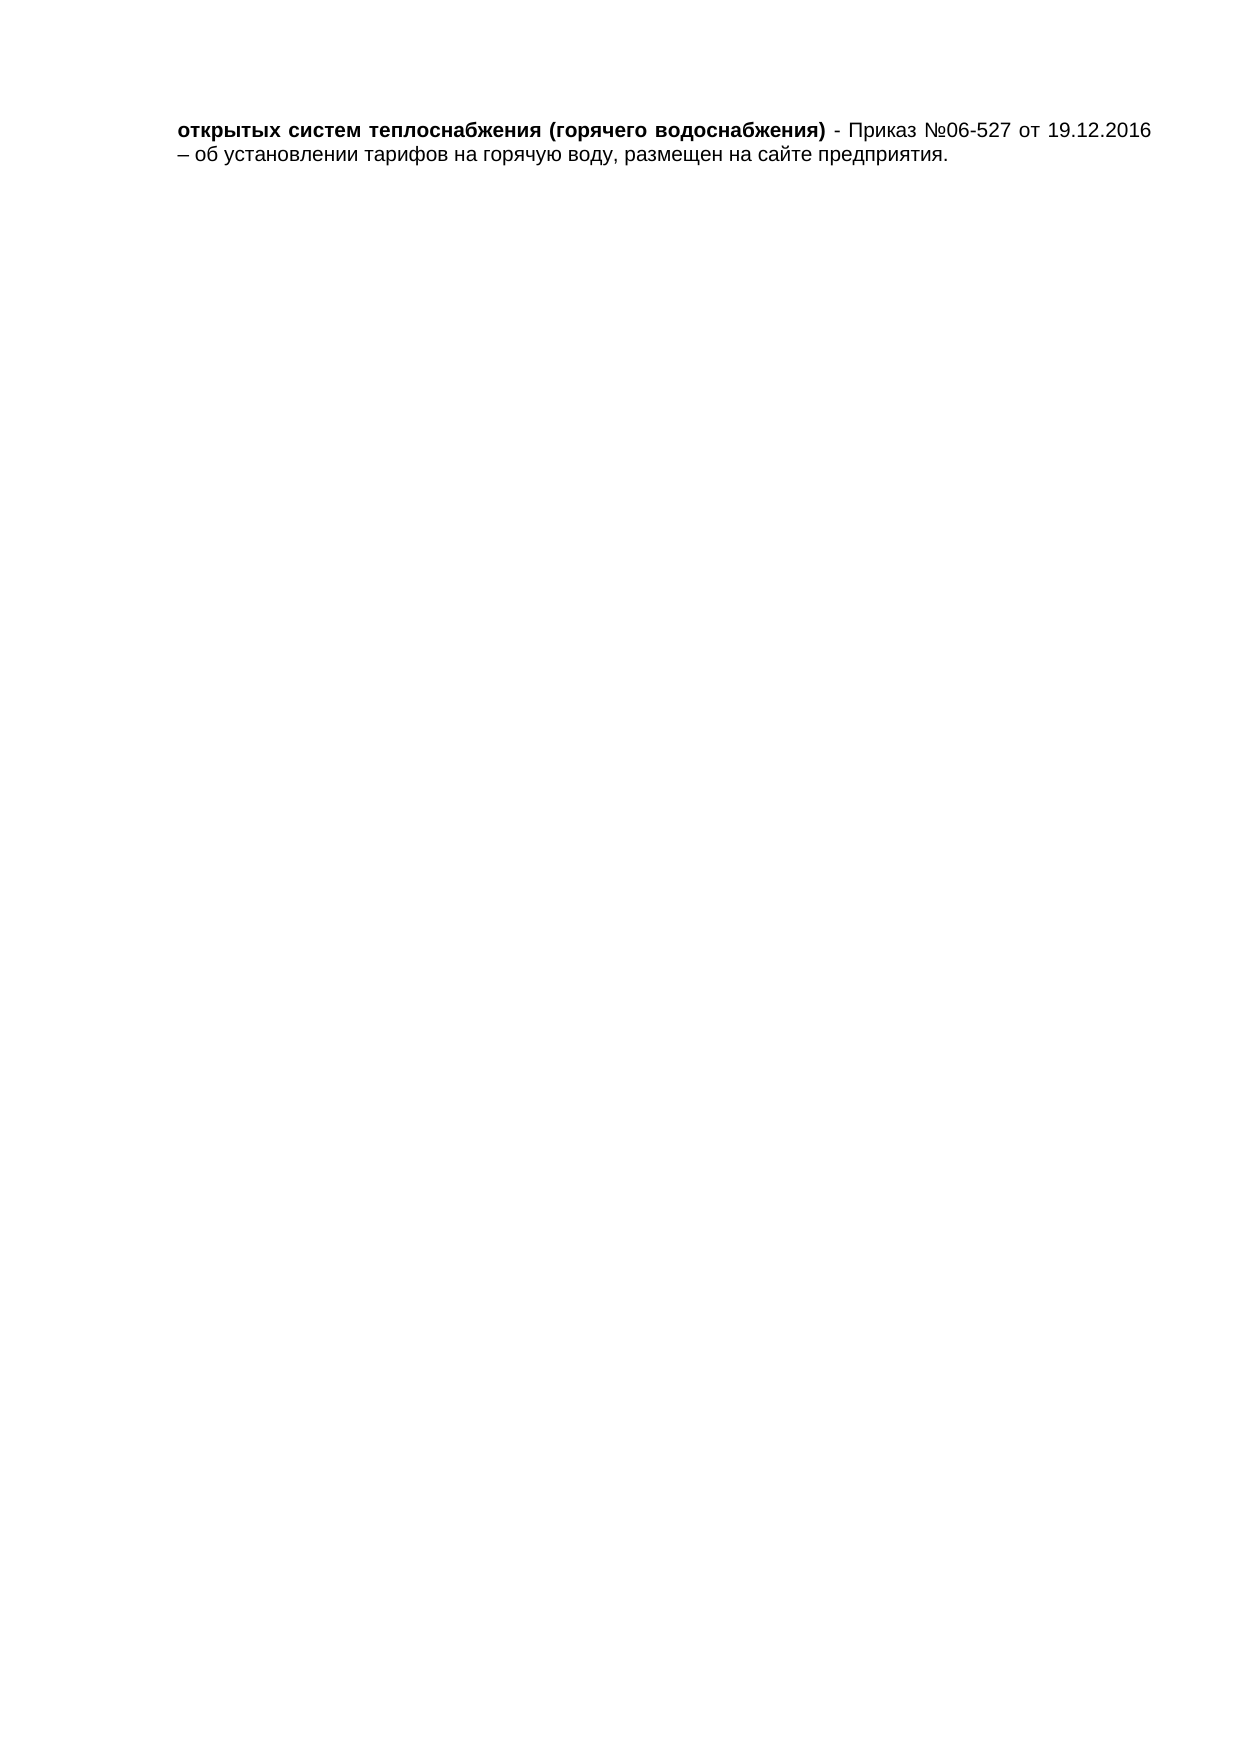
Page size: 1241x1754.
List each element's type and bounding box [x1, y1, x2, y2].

text [177, 118, 1152, 166]
